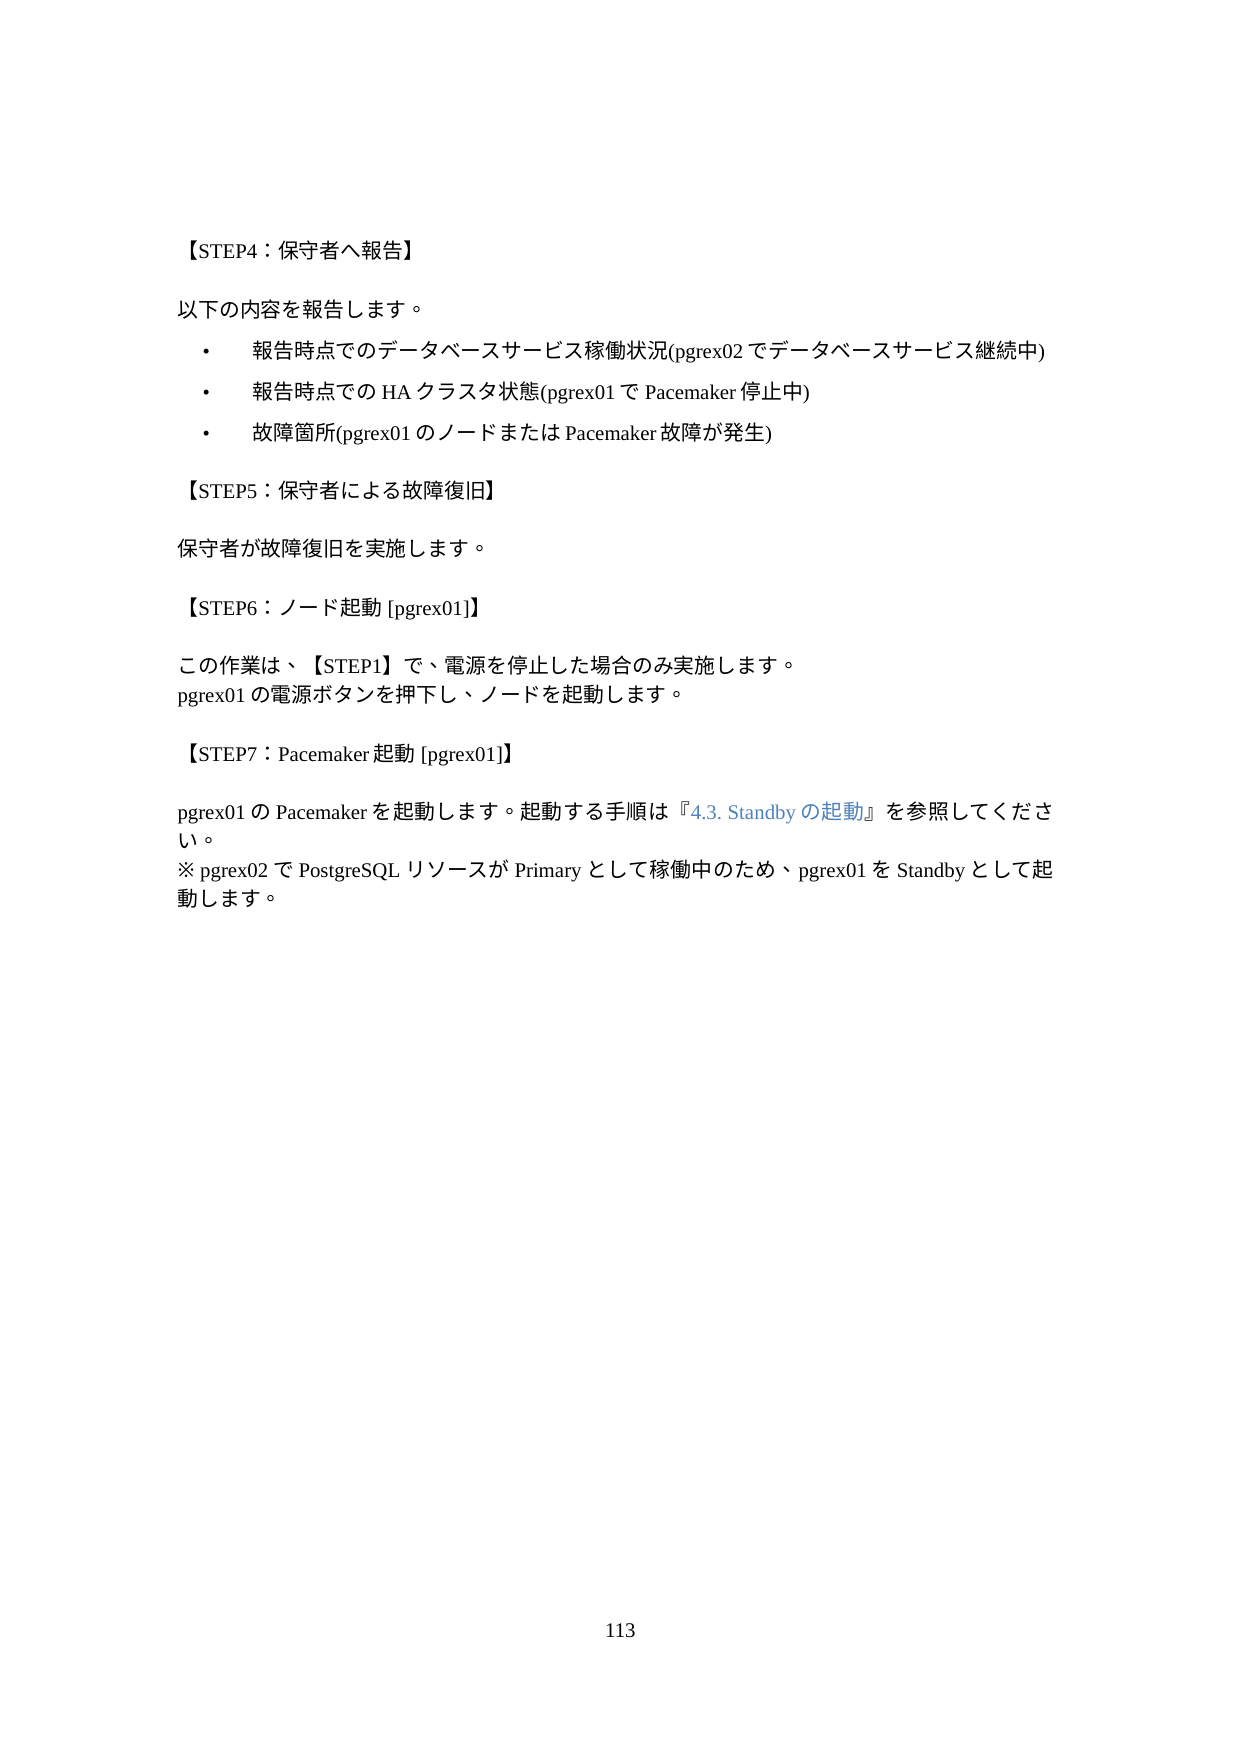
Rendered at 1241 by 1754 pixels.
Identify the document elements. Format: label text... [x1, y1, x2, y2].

list 報告時点でのHAクラスタ状態(pgrex01でPacemaker停止中) [202, 377, 1063, 405]
text ※ pgrex02でPostgreSQLリソースがPrimaryとして稼働中のため、pgrex01をStandbyとして起動します。 [177, 854, 1054, 913]
text pgrex01の電源ボタンを押下し、ノードを起動します。 [177, 679, 1054, 709]
list 報告時点でのデータベースサービス稼働状況(pgrex02でデータベースサービス継続中) [202, 336, 1063, 364]
text 【STEP5：保守者による故障復旧】 [177, 475, 1054, 504]
text 以下の内容を報告します。 [177, 294, 1054, 323]
text 【STEP7：Pacemaker起動 [pgrex01]】 [177, 738, 1054, 767]
text 保守者が故障復旧を実施します。 [177, 534, 1054, 563]
list 故障箇所(pgrex01のノードまたはPacemaker故障が発生) [202, 418, 1063, 446]
text 【STEP6：ノード起動 [pgrex01]】 [177, 592, 1054, 621]
text pgrex01のPacemakerを起動します。起動する手順は『4.3. Standbyの起動』を参照してください。 [177, 796, 1054, 854]
text 【STEP4：保守者へ報告】 [177, 236, 1054, 265]
text この作業は、【STEP1】で、電源を停止した場合のみ実施します。 [177, 650, 1054, 679]
